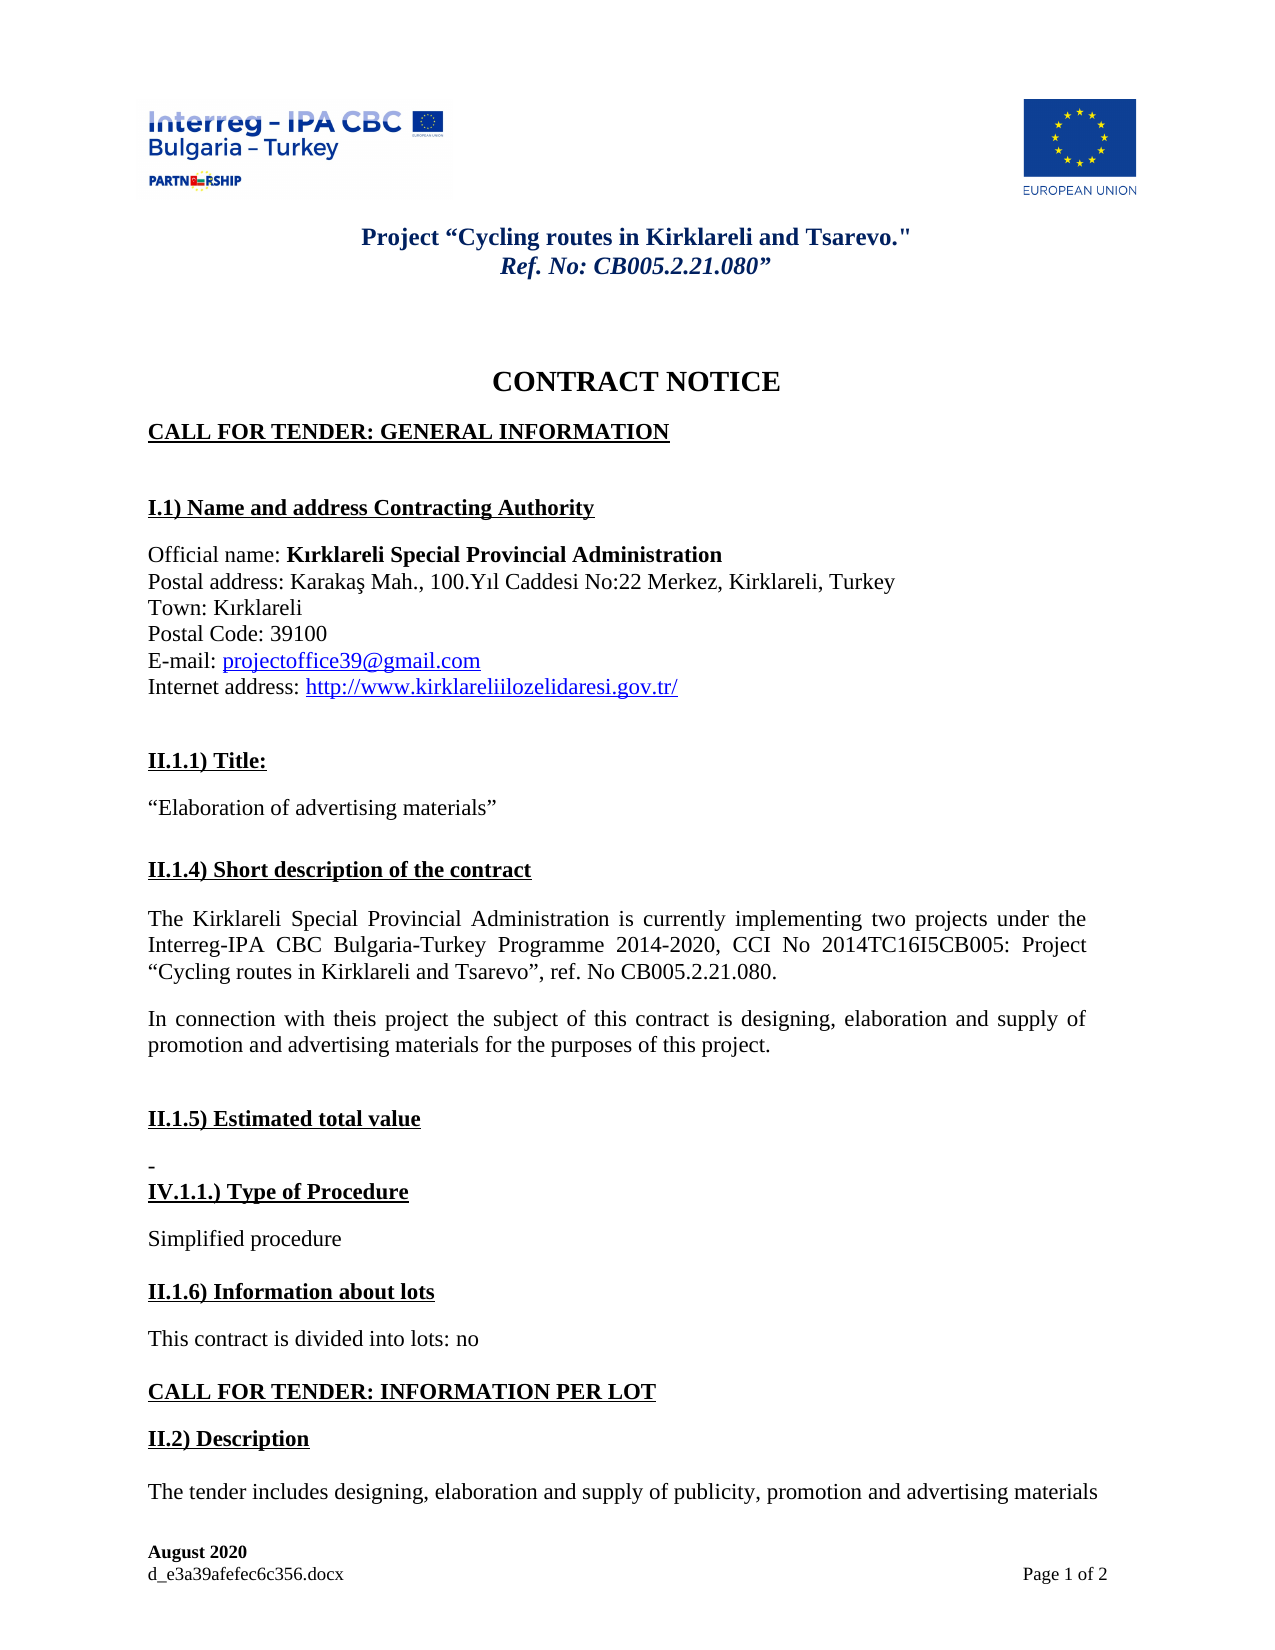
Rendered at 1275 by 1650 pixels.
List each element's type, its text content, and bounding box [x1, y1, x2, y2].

text CALL FOR TENDER: GENERAL INFORMATION [148, 418, 1125, 473]
text II.1.5) Estimated total value [148, 1078, 1125, 1131]
text This contract is divided into lots: no CALL FOR TENDER: INFORMATION PER LOT [148, 1325, 1125, 1404]
text - IV.1.1.) Type of Procedure [148, 1152, 1125, 1205]
picture [1023, 99, 1137, 198]
text In connection with theis project the subject of this contract is designing, elaboration and supply of promotion and advertising materials for the purposes of this project. [148, 1005, 1087, 1058]
text CONTRACT NOTICE [148, 364, 1125, 397]
text II.1.1) Title: [148, 720, 1125, 773]
text The Kirklareli Special Provincial Administration is currently implementing two projects under the Interreg-IPA CBC Bulgaria-Turkey Programme 2014-2020, CCI No 2014TC16I5CB005: Project “Cycling routes in Kirklareli and Tsarevo”, ref. No CB005.2.21.080. [148, 905, 1087, 984]
text I.1) Name and address Contracting Authority [148, 494, 1125, 521]
text II.1.4) Short description of the contract [148, 856, 1125, 882]
picture [136, 99, 454, 200]
text Official name: Kırklareli Special Provincial Administration Postal address: Karakaş Mah., 100.Yıl Caddesi No:22 Merkez, Kirklareli, Turkey Town: Kırklareli Postal Code: 39100 E-mail: projectoffice39@gmail.com Internet address: http://www.kirklareliilozelidaresi.gov.tr/ [148, 541, 1125, 699]
text “Elaboration of advertising materials” [148, 794, 1125, 820]
text Simplified procedure II.1.6) Information about lots [148, 1226, 1125, 1304]
